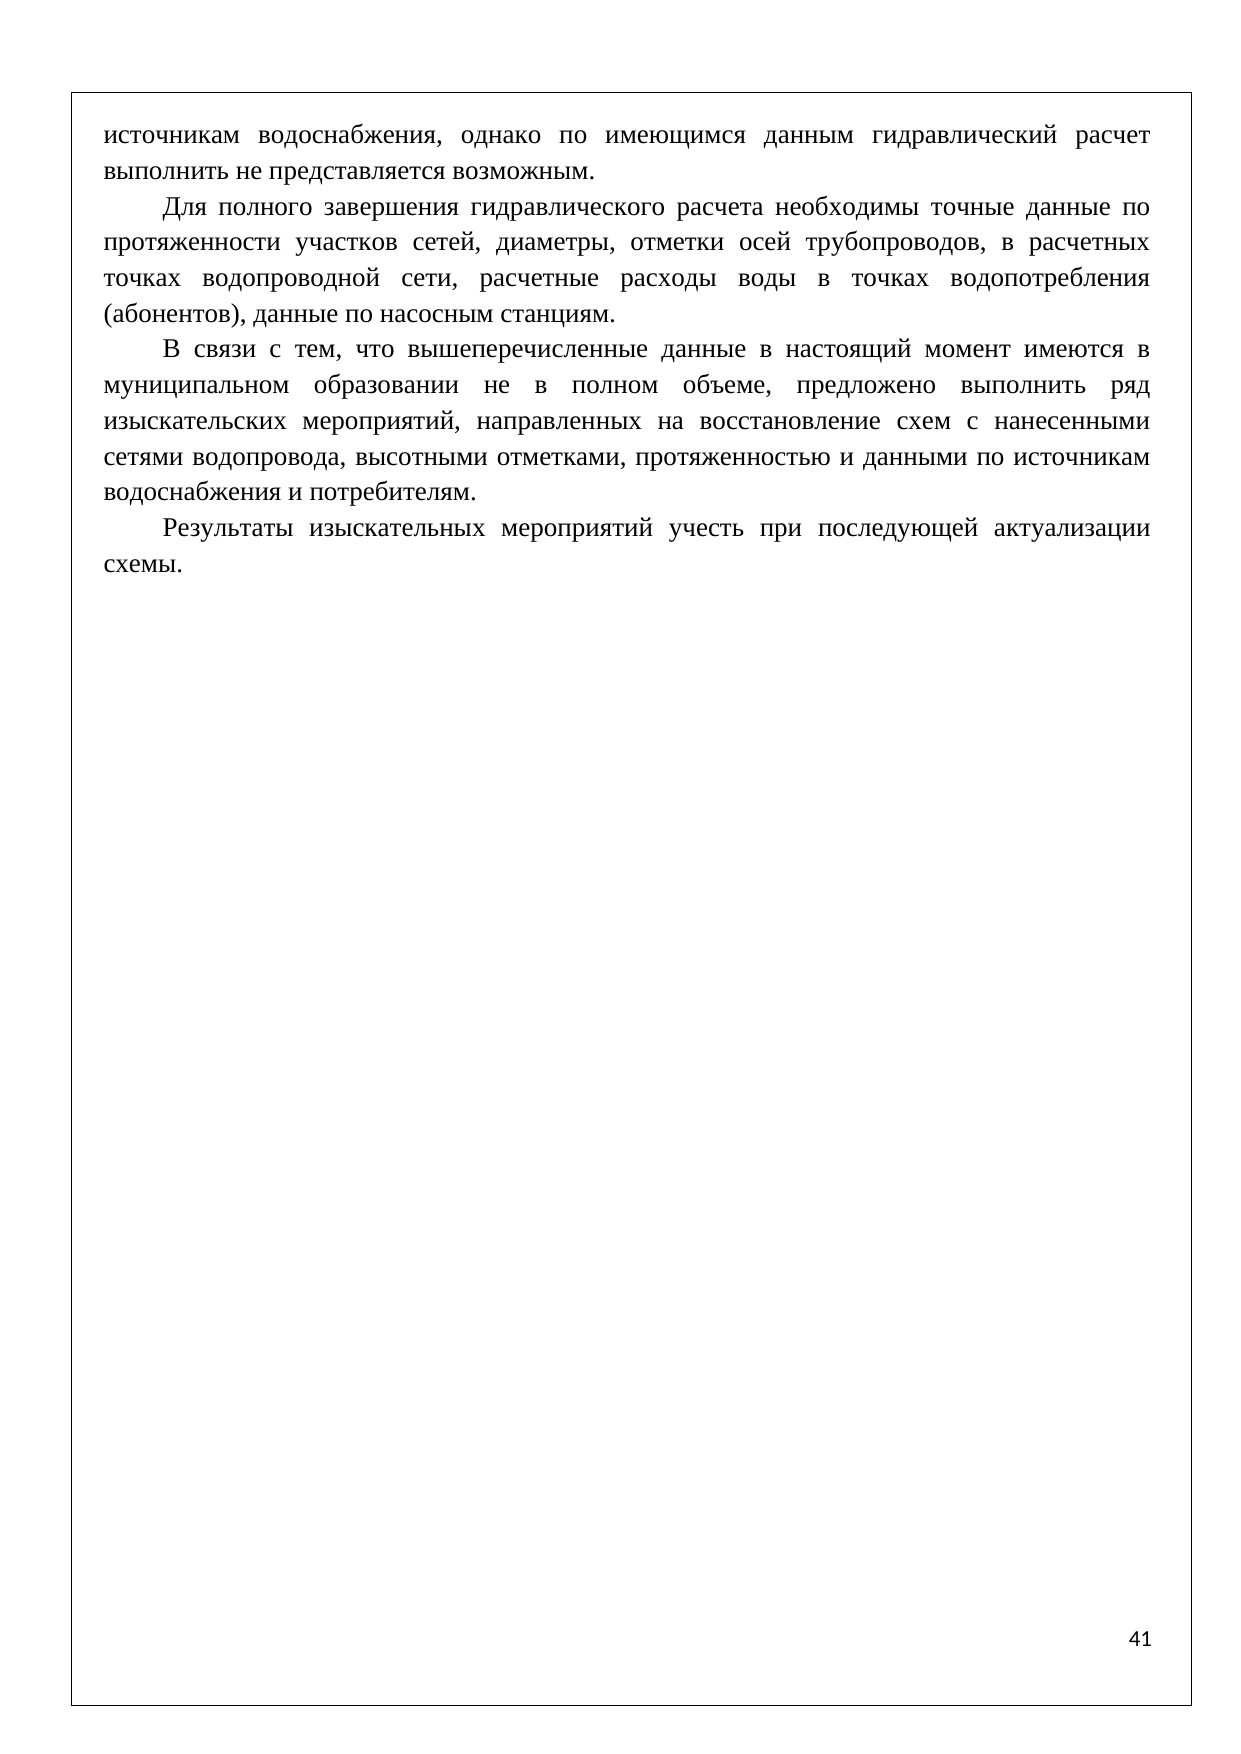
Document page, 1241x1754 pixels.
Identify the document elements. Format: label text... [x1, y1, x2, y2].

text Результаты изыскательных мероприятий учесть при последующей актуализации схемы. [103, 511, 1152, 578]
text В связи с тем, что вышеперечисленные данные в настоящий момент имеются в муниципальном образовании не в полном объеме, предложено выполнить ряд изыскательских мероприятий, направленных на восстановление схем с нанесенными сетями водопровода, высотными отметками, протяженностью и данными по источникам водоснабжения и потребителям. [103, 332, 1152, 507]
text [103, 118, 1152, 185]
text Для полного завершения гидравлического расчета необходимы точные данные по протяженности участков сетей, диаметры, отметки осей трубопроводов, в расчетных точках водопроводной сети, расчетные расходы воды в точках водопотребления (абонентов), данные по насосным станциям. [103, 189, 1152, 328]
